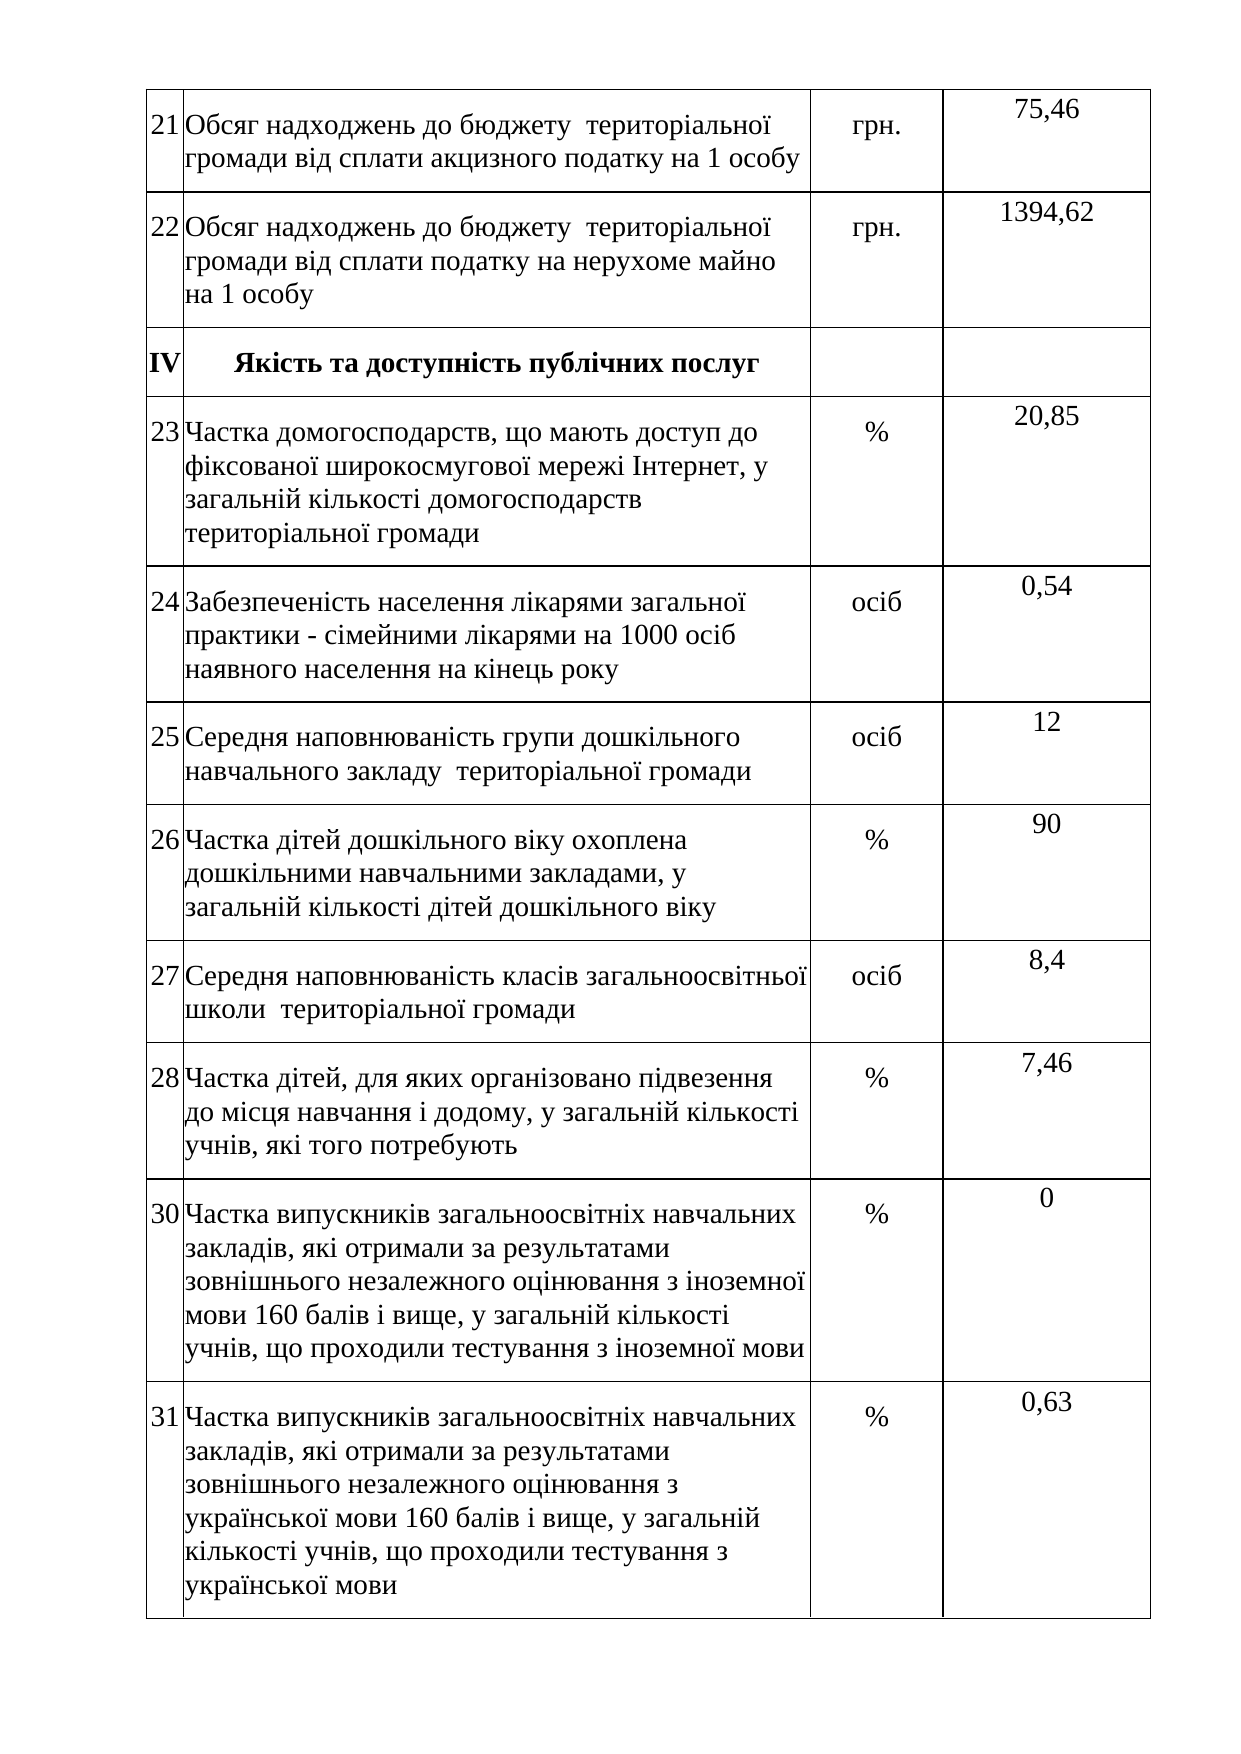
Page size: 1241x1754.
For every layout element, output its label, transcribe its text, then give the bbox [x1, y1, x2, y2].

table_cell Частка дітей, для яких організовано підвезення до місця навчання і додому, у загальній кількості учнів, які того потребують [184, 1043, 810, 1178]
table_cell 1394,62 [944, 193, 1150, 327]
table_cell Обсяг надходжень до бюджету територіальної громади від сплати податку на нерухоме майно на 1 особу [184, 193, 810, 327]
table_cell 75,46 [944, 90, 1150, 191]
table_cell 12 [944, 703, 1150, 803]
table_cell Забезпеченість населення лікарями загальної практики - сімейними лікарями на 1000 осіб наявного населення на кінець року [184, 567, 810, 701]
table_cell осіб [811, 703, 942, 803]
table_cell [811, 328, 942, 396]
table_cell % [811, 1043, 942, 1178]
table_cell Частка випускників загальноосвітніх навчальних закладів, які отримали за результатами зовнішнього незалежного оцінювання з іноземної мови 160 балів і вище, у загальній кількості учнів, що проходили тестування з іноземної мови [184, 1180, 810, 1381]
table_cell [944, 328, 1150, 396]
table_cell 8,4 [944, 941, 1150, 1042]
table_cell Середня наповнюваність групи дошкільного навчального закладу територіальної громади [184, 703, 810, 803]
table_cell 25 [147, 703, 183, 803]
table_cell Обсяг надходжень до бюджету територіальної громади від сплати акцизного податку на 1 особу [184, 90, 810, 191]
table_cell 30 [147, 1180, 183, 1381]
table_cell осіб [811, 941, 942, 1042]
table_cell Частка дітей дошкільного віку охоплена дошкільними навчальними закладами, у загальній кількості дітей дошкільного віку [184, 805, 810, 939]
table_cell 23 [147, 397, 183, 565]
table_cell 22 [147, 193, 183, 327]
table_cell 21 [147, 90, 183, 191]
table_cell 27 [147, 941, 183, 1042]
table_cell % [811, 1382, 942, 1617]
table_cell 0 [944, 1180, 1150, 1381]
table_cell 31 [147, 1382, 183, 1617]
table_cell 26 [147, 805, 183, 939]
table_cell 0,54 [944, 567, 1150, 701]
table_cell Якість та доступність публічних послуг [184, 328, 810, 396]
table_cell Частка випускників загальноосвітніх навчальних закладів, які отримали за результатами зовнішнього незалежного оцінювання з української мови 160 балів і вище, у загальній кількості учнів, що проходили тестування з української мови [184, 1382, 810, 1617]
table_cell 24 [147, 567, 183, 701]
table_cell 0,63 [944, 1382, 1150, 1617]
table_cell 28 [147, 1043, 183, 1178]
table_cell 7,46 [944, 1043, 1150, 1178]
table_cell 20,85 [944, 397, 1150, 565]
table_cell осіб [811, 567, 942, 701]
table_cell Середня наповнюваність класів загальноосвітньої школи територіальної громади [184, 941, 810, 1042]
table_cell IV [147, 328, 183, 396]
table_cell Частка домогосподарств, що мають доступ до фіксованої широкосмугової мережі Інтернет, у загальній кількості домогосподарств територіальної громади [184, 397, 810, 565]
table_cell грн. [811, 90, 942, 191]
table_cell % [811, 805, 942, 939]
table_cell % [811, 1180, 942, 1381]
table_cell 90 [944, 805, 1150, 939]
table_cell грн. [811, 193, 942, 327]
table_cell % [811, 397, 942, 565]
